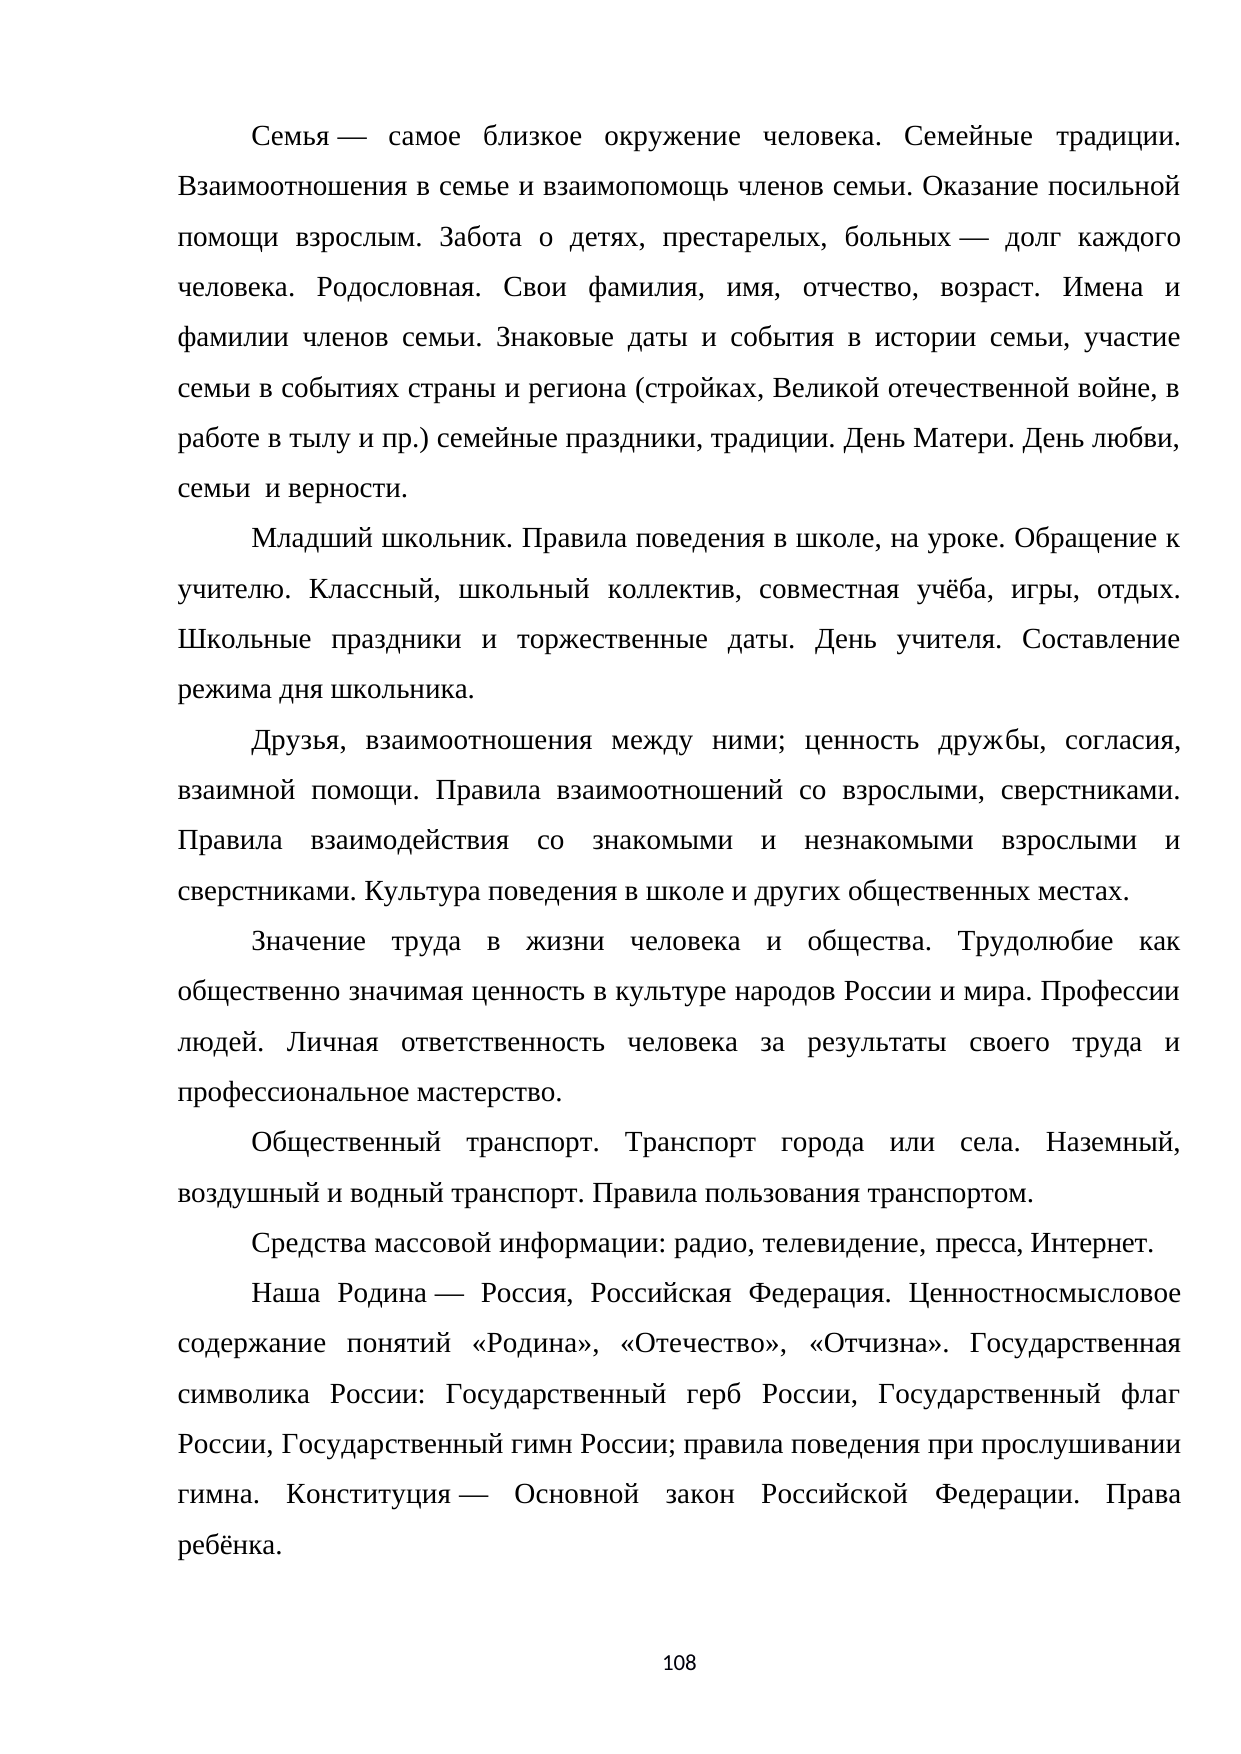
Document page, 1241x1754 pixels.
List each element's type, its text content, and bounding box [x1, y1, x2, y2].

text Значение труда в жизни человека и общества. Трудолюбие как общественно значимая ценность в культуре народов России и мира. Профессии людей. Личная ответственность человека за результаты своего труда и профессиональное мастерство. [177, 923, 1181, 1108]
text Друзья, взаимоотношения между ними; ценность дружбы, согласия, взаимной помощи. Правила взаимоотношений со взрослыми, сверстниками. Правила взаимодействия со знакомыми и незнакомыми взрослыми и сверстниками. Культура поведения в школе и других общественных местах. [177, 722, 1181, 906]
text Общественный транспорт. Транспорт города или села. Наземный, воздушный и водный транспорт. Правила пользования транспортом. [177, 1124, 1181, 1208]
text Младший школьник. Правила поведения в школе, на уроке. Обращение к учителю. Классный, школьный коллектив, совместная учёба, игры, отдых. Школьные праздники и торжественные даты. День учителя. Составление режима дня школьника. [177, 521, 1181, 705]
text Семья — самое близкое окружение человека. Семейные традиции. Взаимоотношения в семье и взаимопомощь членов семьи. Оказание посильной помощи взрослым. Забота о детях, престарелых, больных — долг каждого человека. Родословная. Свои фамилия, имя, отчество, возраст. Имена и фамилии членов семьи. Знаковые даты и события в истории семьи, участие семьи в событиях страны и региона (стройках, Великой отечественной войне, в работе в тылу и пр.) семейные праздники, традиции. День Матери. День любви, семьи и верности. [177, 118, 1181, 504]
text Наша Родина — Россия, Российская Федерация. Ценностно­смысловое содержание понятий «Родина», «Отечество», «Отчизна». Государственная символика России: Государственный герб России, Государственный флаг России, Государственный гимн России; правила поведения при прослушивании гимна. Конституция — Основной закон Российской Федерации. Права ребёнка. [177, 1275, 1181, 1560]
text Средства массовой информации: радио, телевидение, пресса, Интернет. [177, 1225, 1181, 1258]
